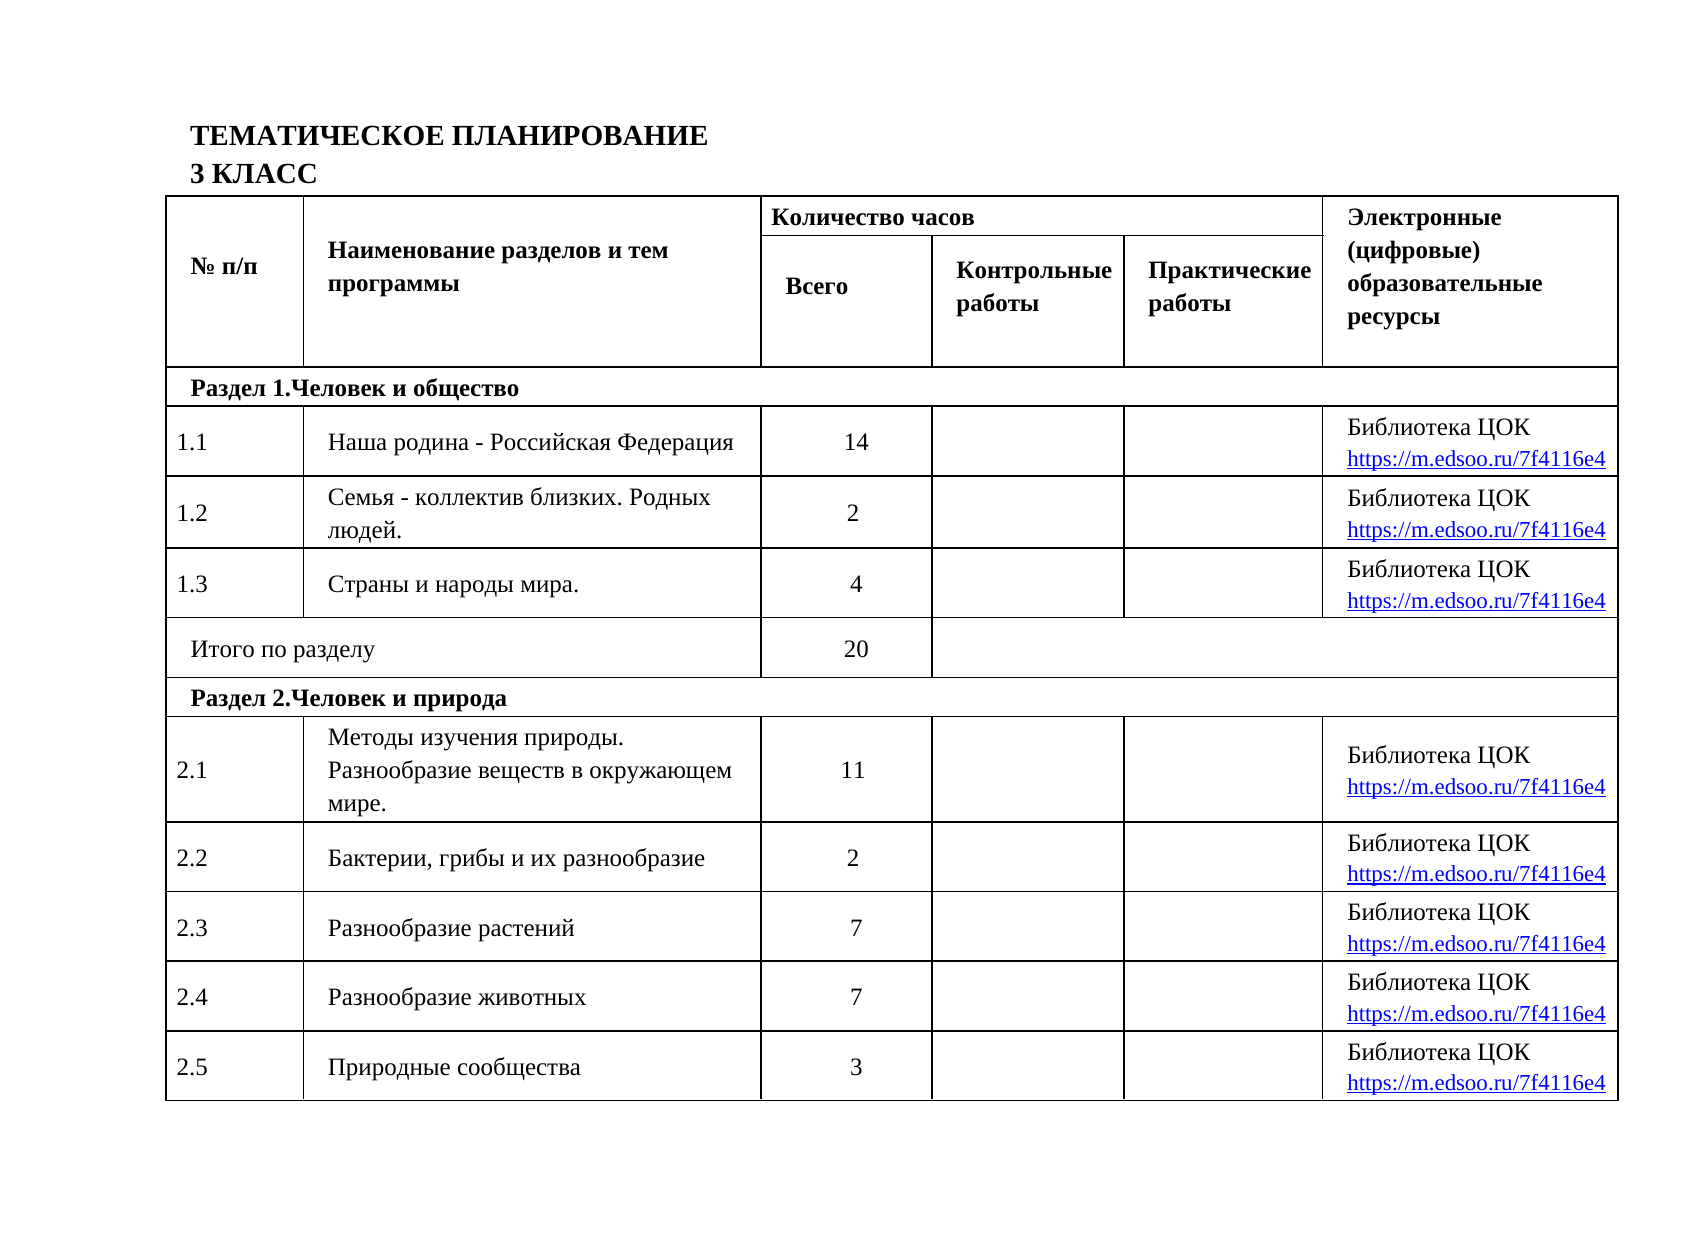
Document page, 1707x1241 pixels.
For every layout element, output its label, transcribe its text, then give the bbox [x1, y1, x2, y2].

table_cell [1323, 962, 1617, 1030]
table_cell 2 [762, 823, 931, 891]
table_cell 2.1 [167, 717, 303, 821]
table_cell Раздел 1.Человек и общество [167, 368, 1617, 405]
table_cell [1323, 1032, 1617, 1099]
table_cell 4 [762, 549, 931, 617]
table_cell [1125, 549, 1322, 617]
table_cell [1125, 407, 1322, 475]
table_cell Всего [762, 236, 931, 366]
table_cell 2.5 [167, 1032, 303, 1099]
table_cell Наша родина - Российская Федерация [304, 407, 760, 475]
table_cell 2.2 [167, 823, 303, 891]
table_cell [1125, 962, 1322, 1030]
table_cell 11 [762, 717, 931, 821]
table_cell Библиотека ЦОК https://m.edsoo.ru/7f4116e4 [1323, 823, 1617, 891]
table_cell [1125, 823, 1322, 891]
table_cell Библиотека ЦОК https://m.edsoo.ru/7f4116e4 [1323, 717, 1617, 821]
table_cell Семья - коллектив близких. Родных людей. [304, 477, 760, 547]
table_cell Итого по разделу [167, 618, 760, 676]
table_cell [933, 717, 1123, 821]
table_cell [933, 407, 1123, 475]
table_cell Разнообразие животных [304, 962, 760, 1030]
table_cell [1125, 477, 1322, 547]
text 3 КЛАСС [190, 157, 1618, 190]
table_cell Практические работы [1125, 236, 1322, 366]
table_cell [1125, 717, 1322, 821]
table_header Наименование разделов и тем программы [304, 197, 760, 366]
table_cell 1.2 [167, 477, 303, 547]
table_cell Библиотека ЦОК https://m.edsoo.ru/7f4116e4 [1323, 407, 1617, 475]
table_cell 20 [762, 618, 931, 676]
table_cell [933, 477, 1123, 547]
table_header Электронные (цифровые) образовательные ресурсы [1323, 197, 1617, 366]
table_cell 3 [762, 1032, 931, 1099]
table_cell [933, 1032, 1123, 1099]
table_cell Контрольные работы [933, 236, 1123, 366]
table_cell Раздел 2.Человек и природа [167, 678, 1617, 716]
table_cell [1125, 892, 1322, 960]
table_cell Бактерии, грибы и их разнообразие [304, 823, 760, 891]
text ТЕМАТИЧЕСКОЕ ПЛАНИРОВАНИЕ [190, 118, 1618, 152]
table_cell 7 [762, 892, 931, 960]
table_cell [933, 823, 1123, 891]
table_cell 1.3 [167, 549, 303, 617]
table_cell 2.3 [167, 892, 303, 960]
table_cell [933, 618, 1617, 676]
table_cell [1125, 1032, 1322, 1099]
table_cell Методы изучения природы. Разнообразие веществ в окружающем мире. [304, 717, 760, 821]
table_cell 14 [762, 407, 931, 475]
table_cell [933, 549, 1123, 617]
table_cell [1323, 892, 1617, 960]
table_cell Библиотека ЦОК https://m.edsoo.ru/7f4116e4 [1323, 549, 1617, 617]
table_cell Природные сообщества [304, 1032, 760, 1099]
table_cell 7 [762, 962, 931, 1030]
table_cell Разнообразие растений [304, 892, 760, 960]
table_header Количество часов [762, 197, 1322, 234]
table_cell [933, 892, 1123, 960]
table_header № п/п [167, 197, 303, 366]
table_cell Библиотека ЦОК https://m.edsoo.ru/7f4116e4 [1323, 477, 1617, 547]
table_cell 2.4 [167, 962, 303, 1030]
table_cell 2 [762, 477, 931, 547]
table_cell 1.1 [167, 407, 303, 475]
table_cell Страны и народы мира. [304, 549, 760, 617]
table_cell [933, 962, 1123, 1030]
